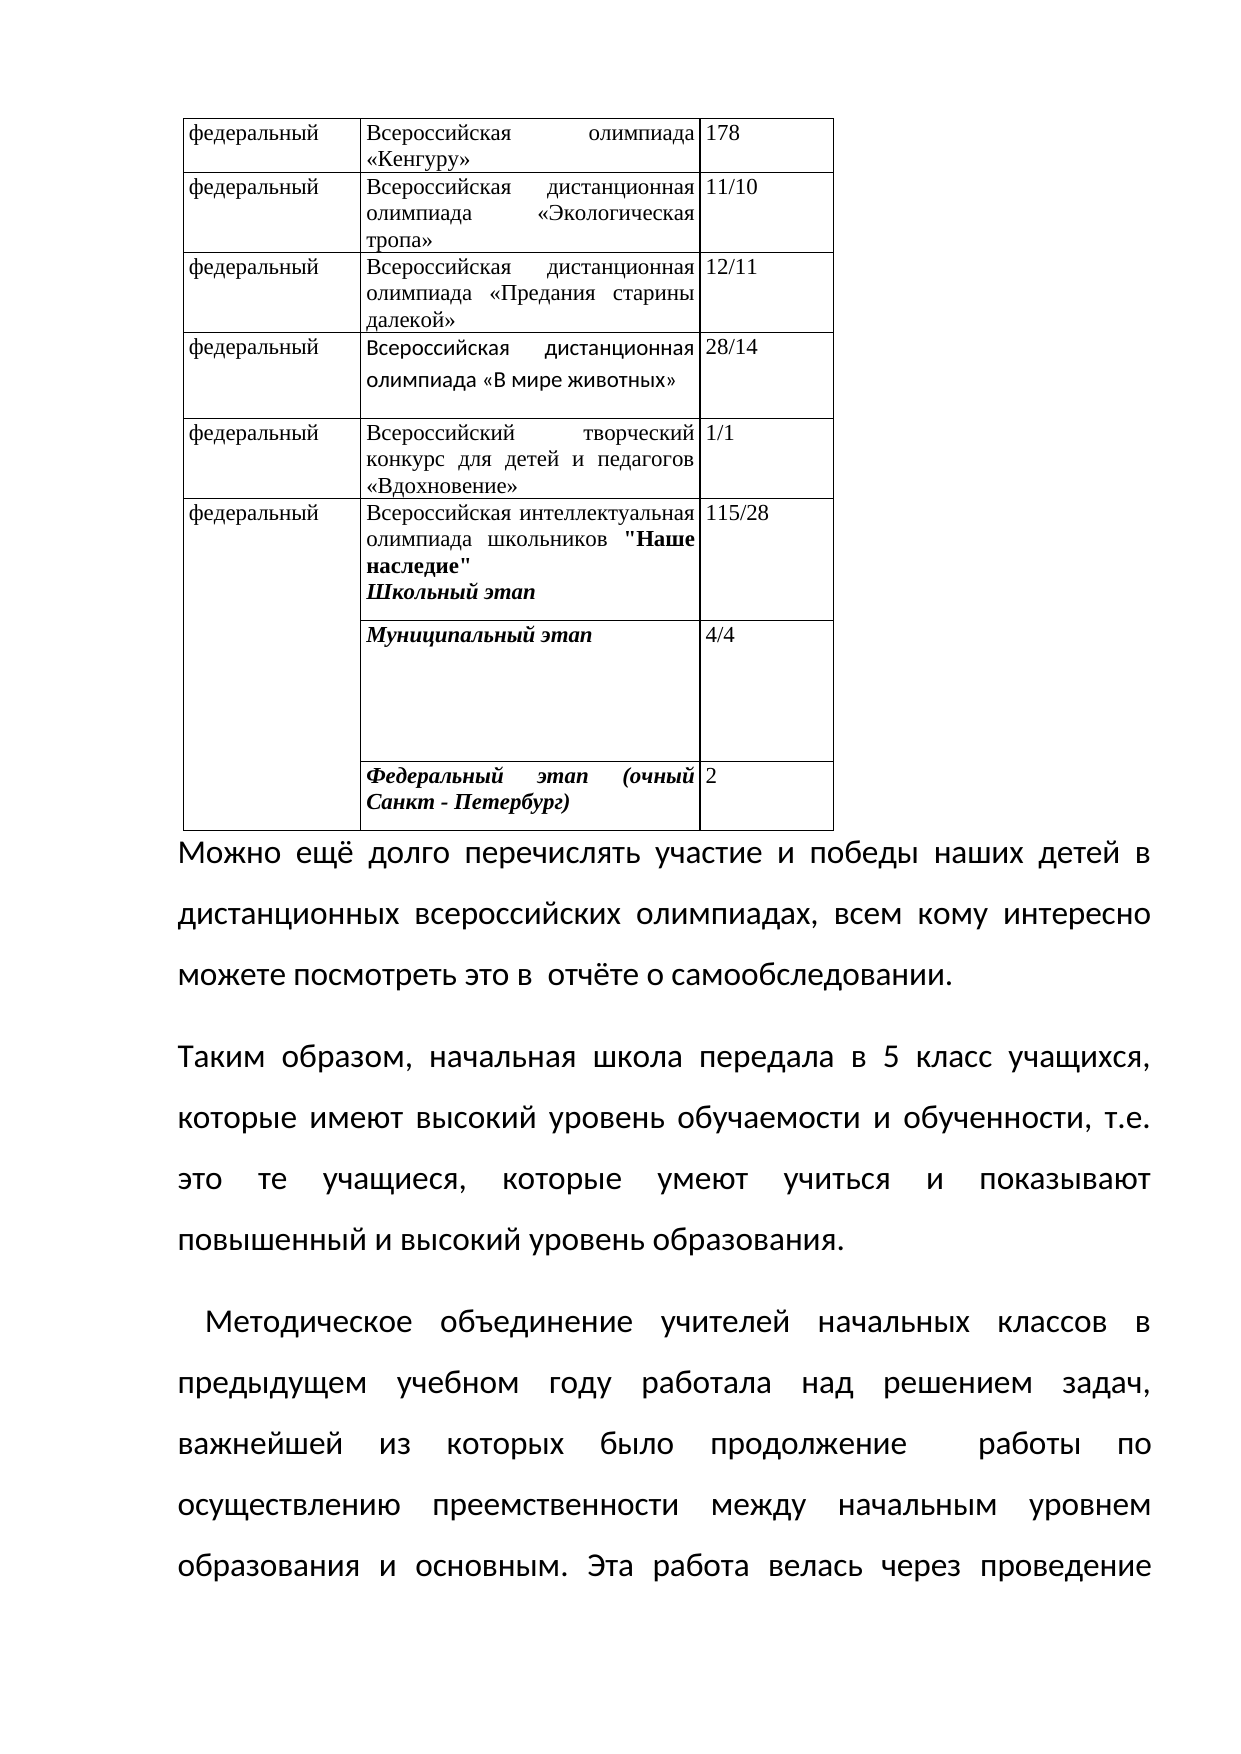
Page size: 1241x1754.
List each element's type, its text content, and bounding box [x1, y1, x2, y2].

table_cell 2 [701, 762, 833, 830]
table_cell 115/28 [701, 499, 833, 620]
table_cell 11/10 [701, 173, 833, 252]
table_cell федеральный [184, 333, 360, 418]
table_cell 12/11 [701, 253, 833, 332]
table_cell 1/1 [701, 419, 833, 498]
table_cell федеральный [184, 499, 360, 830]
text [177, 1300, 1152, 1585]
text Можно ещё долго перечислять участие и победы наших детей в дистанционных всероссийских олимпиадах, всем кому интересно можете посмотреть это в отчёте о самообследовании. [177, 831, 1152, 994]
table_cell Всероссийская дистанционная олимпиада «Экологическая тропа» [361, 173, 699, 252]
table_cell Федеральный этап (очный Санкт - Петербург) [361, 762, 699, 830]
table_cell Всероссийская дистанционная олимпиада «В мире животных» [361, 333, 699, 418]
table_cell 178 [701, 119, 833, 172]
table_cell федеральный [184, 419, 360, 498]
table_cell Всероссийская олимпиада «Кенгуру» [361, 119, 699, 172]
table_cell федеральный [184, 119, 360, 172]
text Таким образом, начальная школа передала в 5 класс учащихся, которые имеют высокий уровень обучаемости и обученности, т.е. это те учащиеся, которые умеют учиться и показывают повышенный и высокий уровень образования. [177, 1035, 1152, 1259]
table_cell федеральный [184, 253, 360, 332]
table_cell федеральный [184, 173, 360, 252]
table_cell Всероссийская дистанционная олимпиада «Предания старины далекой» [361, 253, 699, 332]
table_cell Всероссийская интеллектуальная олимпиада школьников "Наше наследие" Школьный этап [361, 499, 699, 620]
table_cell 4/4 [701, 621, 833, 761]
table_cell Муниципальный этап [361, 621, 699, 761]
table_cell Всероссийский творческий конкурс для детей и педагогов «Вдохновение» [361, 419, 699, 498]
table_cell 28/14 [701, 333, 833, 418]
